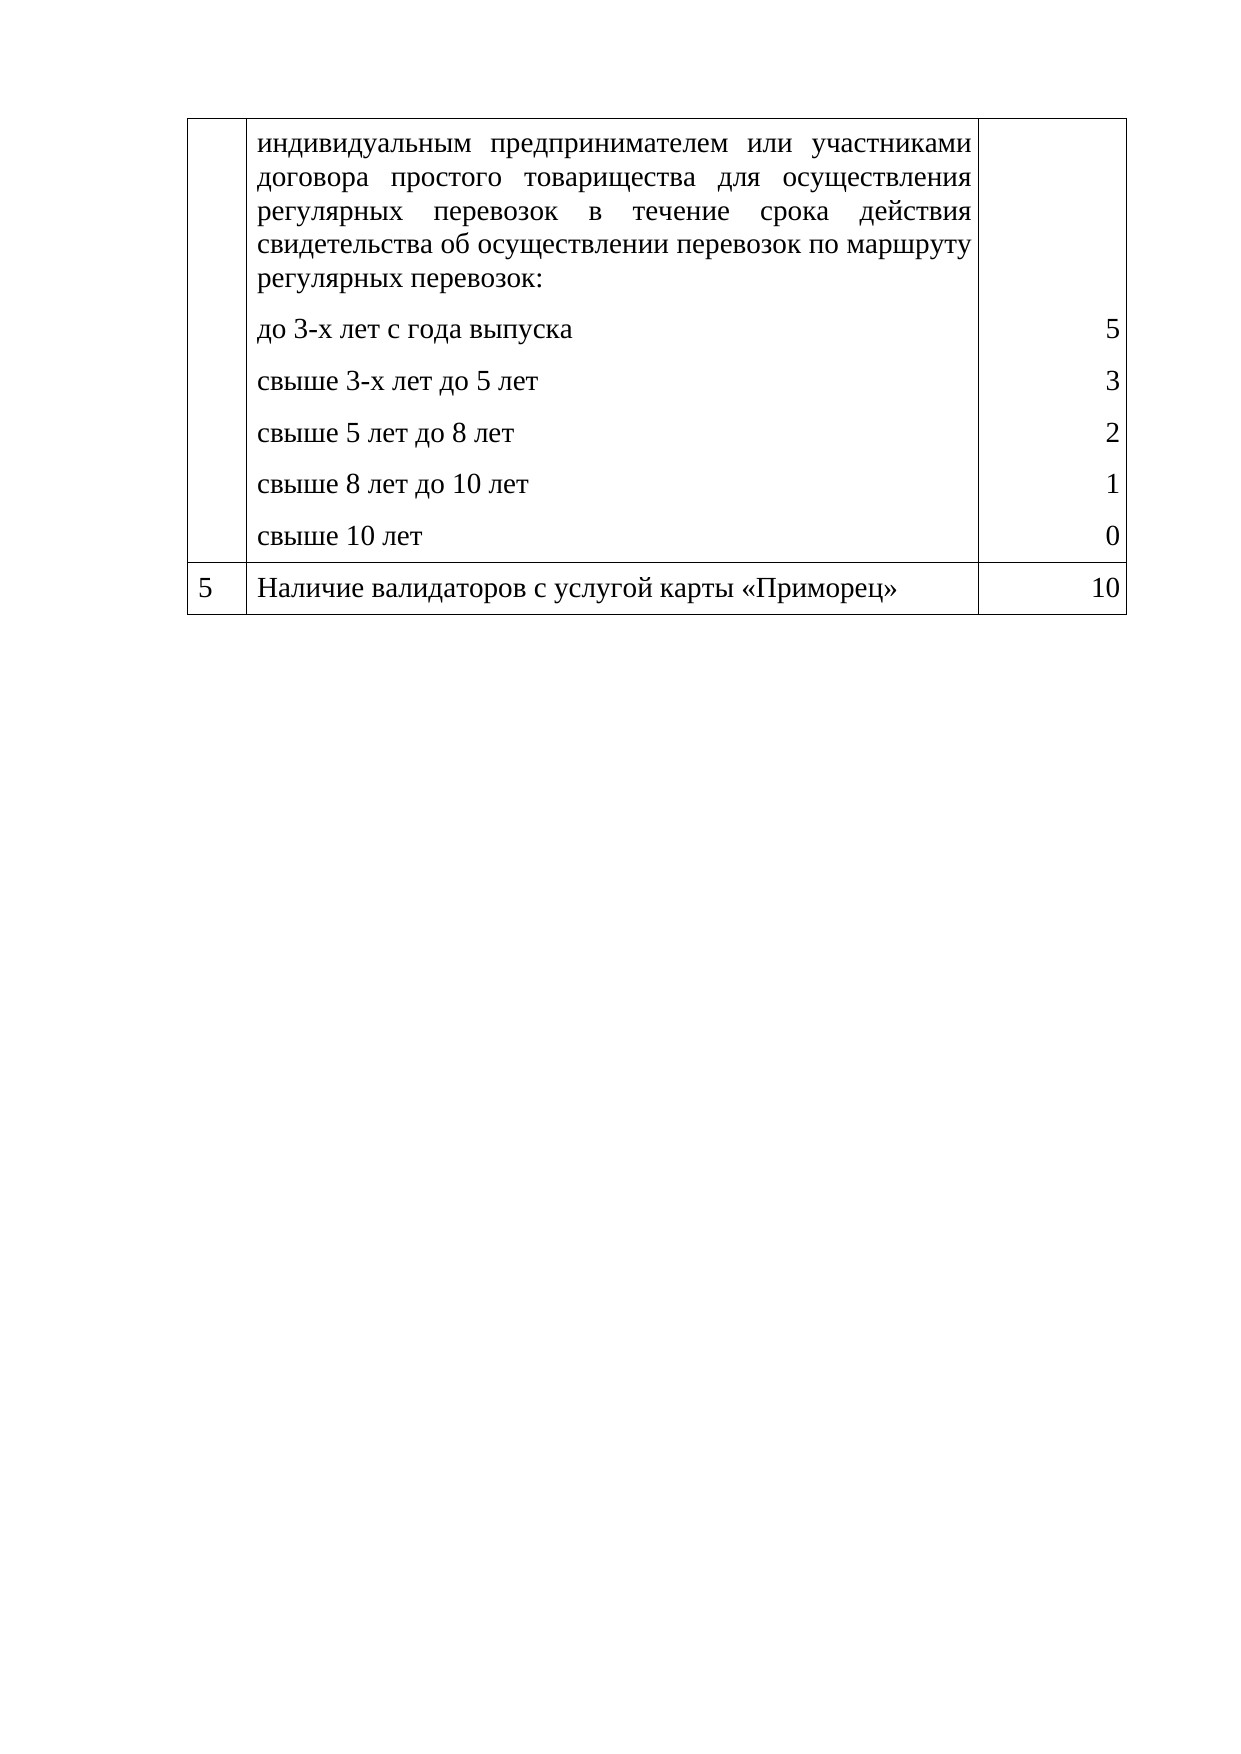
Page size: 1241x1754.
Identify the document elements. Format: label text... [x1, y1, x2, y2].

table_cell 1 [979, 459, 1126, 511]
table_cell свыше 10 лет [247, 511, 978, 562]
table_cell 3 [979, 356, 1126, 407]
table_cell 2 [979, 407, 1126, 459]
table_cell 5 [979, 304, 1126, 356]
table_cell свыше 8 лет до 10 лет [247, 459, 978, 511]
table_cell [979, 119, 1126, 304]
table_cell 0 [979, 511, 1126, 562]
table_cell до 3-х лет с года выпуска [247, 304, 978, 356]
table_cell 4. [188, 119, 246, 562]
table_cell 10 [979, 563, 1126, 614]
table_cell Наличие валидаторов с услугой карты «Приморец» [247, 563, 978, 614]
table_cell свыше 5 лет до 8 лет [247, 407, 978, 459]
table_cell 5 [188, 563, 246, 614]
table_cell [247, 119, 978, 304]
table_cell свыше 3-х лет до 5 лет [247, 356, 978, 407]
